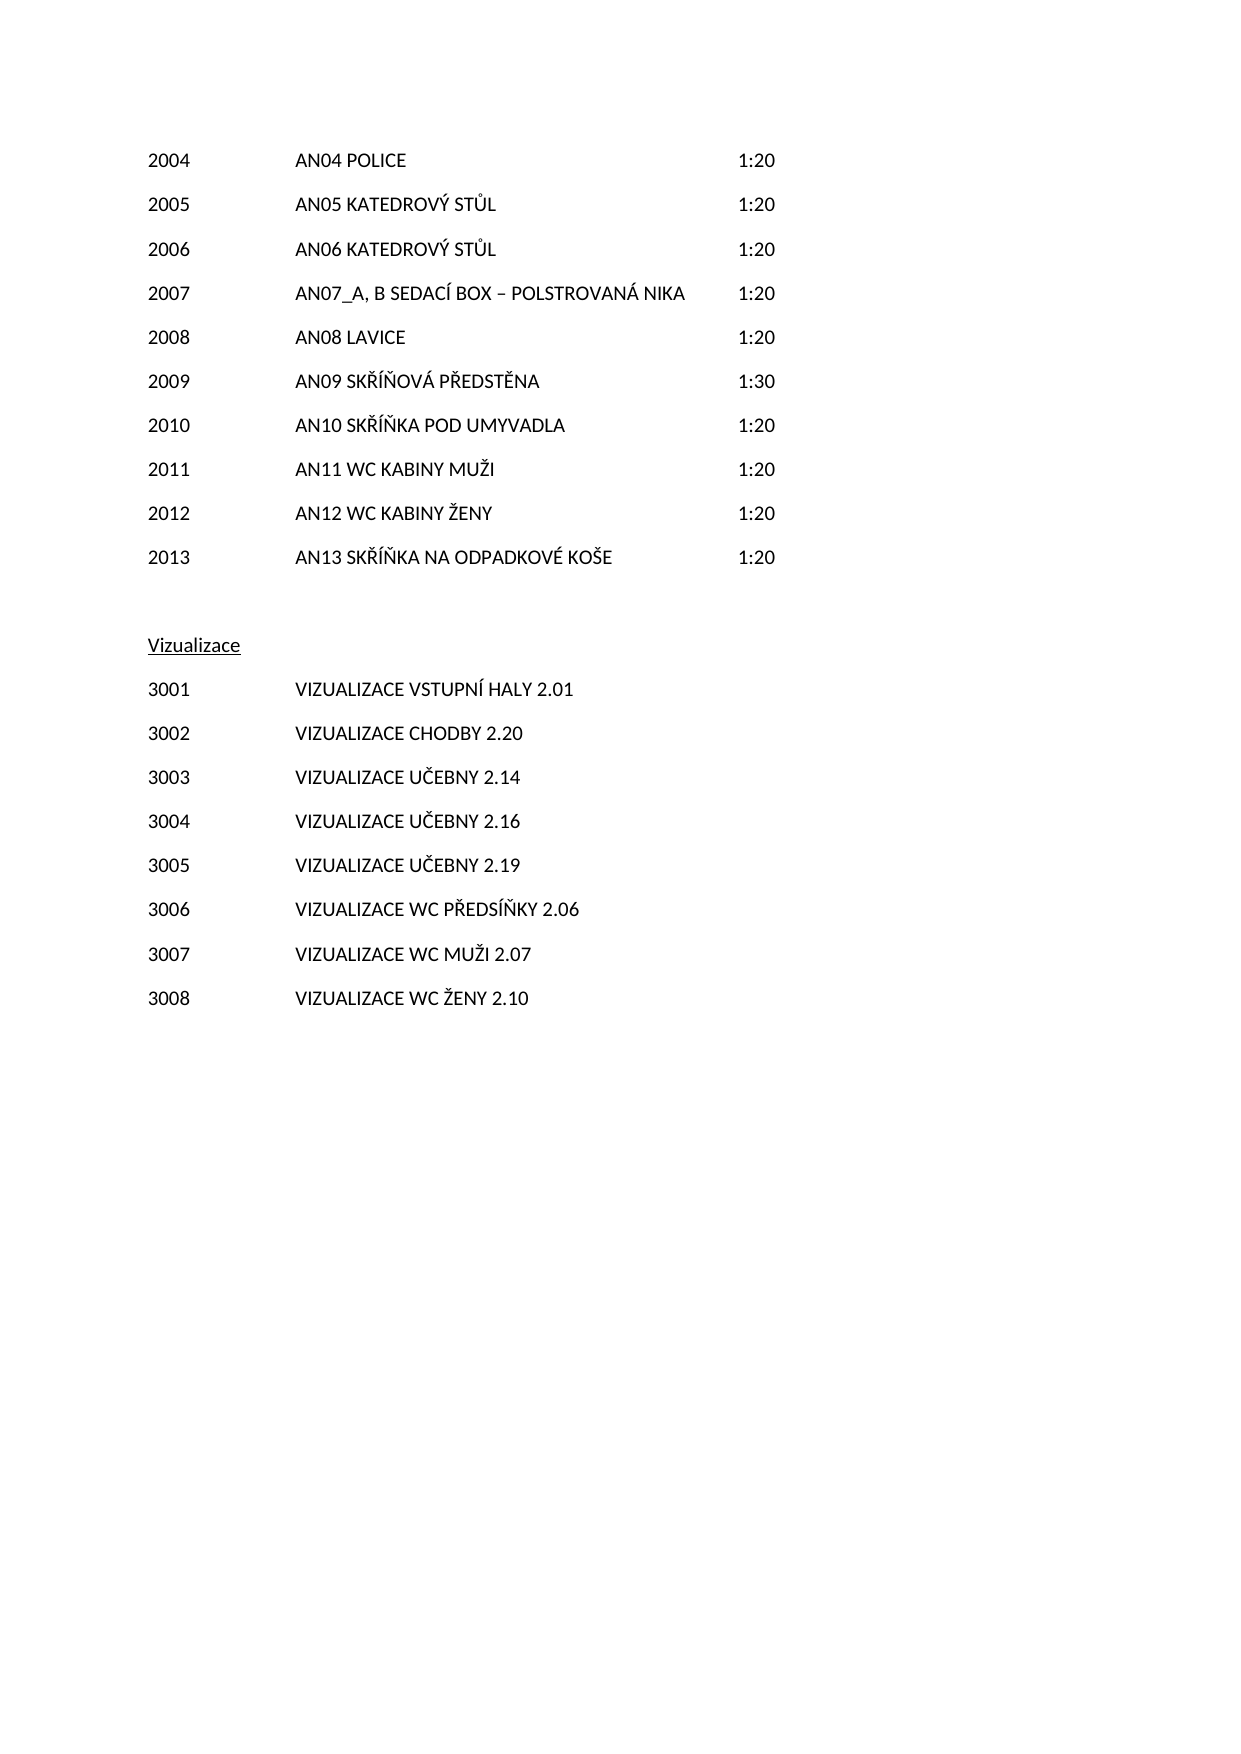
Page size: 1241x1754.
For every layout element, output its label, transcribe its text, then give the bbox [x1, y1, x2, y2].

text 2013 AN13 SKŘÍŇKA NA ODPADKOVÉ KOŠE 1:20 [148, 544, 1093, 569]
text 3005 VIZUALIZACE UČEBNY 2.19 [148, 853, 1093, 878]
text 3008 VIZUALIZACE WC ŽENY 2.10 [148, 985, 1093, 1010]
text 3001 VIZUALIZACE VSTUPNÍ HALY 2.01 [148, 676, 1093, 702]
text 2011 AN11 WC KABINY MUŽI 1:20 [148, 456, 1093, 481]
text 3007 VIZUALIZACE WC MUŽI 2.07 [148, 941, 1093, 966]
text 2005 AN05 KATEDROVÝ STŮL 1:20 [148, 192, 1093, 217]
text 3002 VIZUALIZACE CHODBY 2.20 [148, 720, 1093, 746]
text 3006 VIZUALIZACE WC PŘEDSÍŇKY 2.06 [148, 897, 1093, 922]
text 2007 AN07_A, B SEDACÍ BOX – POLSTROVANÁ NIKA 1:20 [148, 280, 1093, 305]
text 2009 AN09 SKŘÍŇOVÁ PŘEDSTĚNA 1:30 [148, 368, 1093, 393]
text 2006 AN06 KATEDROVÝ STŮL 1:20 [148, 236, 1093, 261]
text 2010 AN10 SKŘÍŇKA POD UMYVADLA 1:20 [148, 412, 1093, 437]
text 2008 AN08 LAVICE 1:20 [148, 324, 1093, 349]
text 3004 VIZUALIZACE UČEBNY 2.16 [148, 808, 1093, 834]
text Vizualizace [148, 632, 1093, 658]
text 3003 VIZUALIZACE UČEBNY 2.14 [148, 764, 1093, 790]
text 2004 AN04 POLICE 1:20 [148, 148, 1093, 173]
text 2012 AN12 WC KABINY ŽENY 1:20 [148, 500, 1093, 526]
